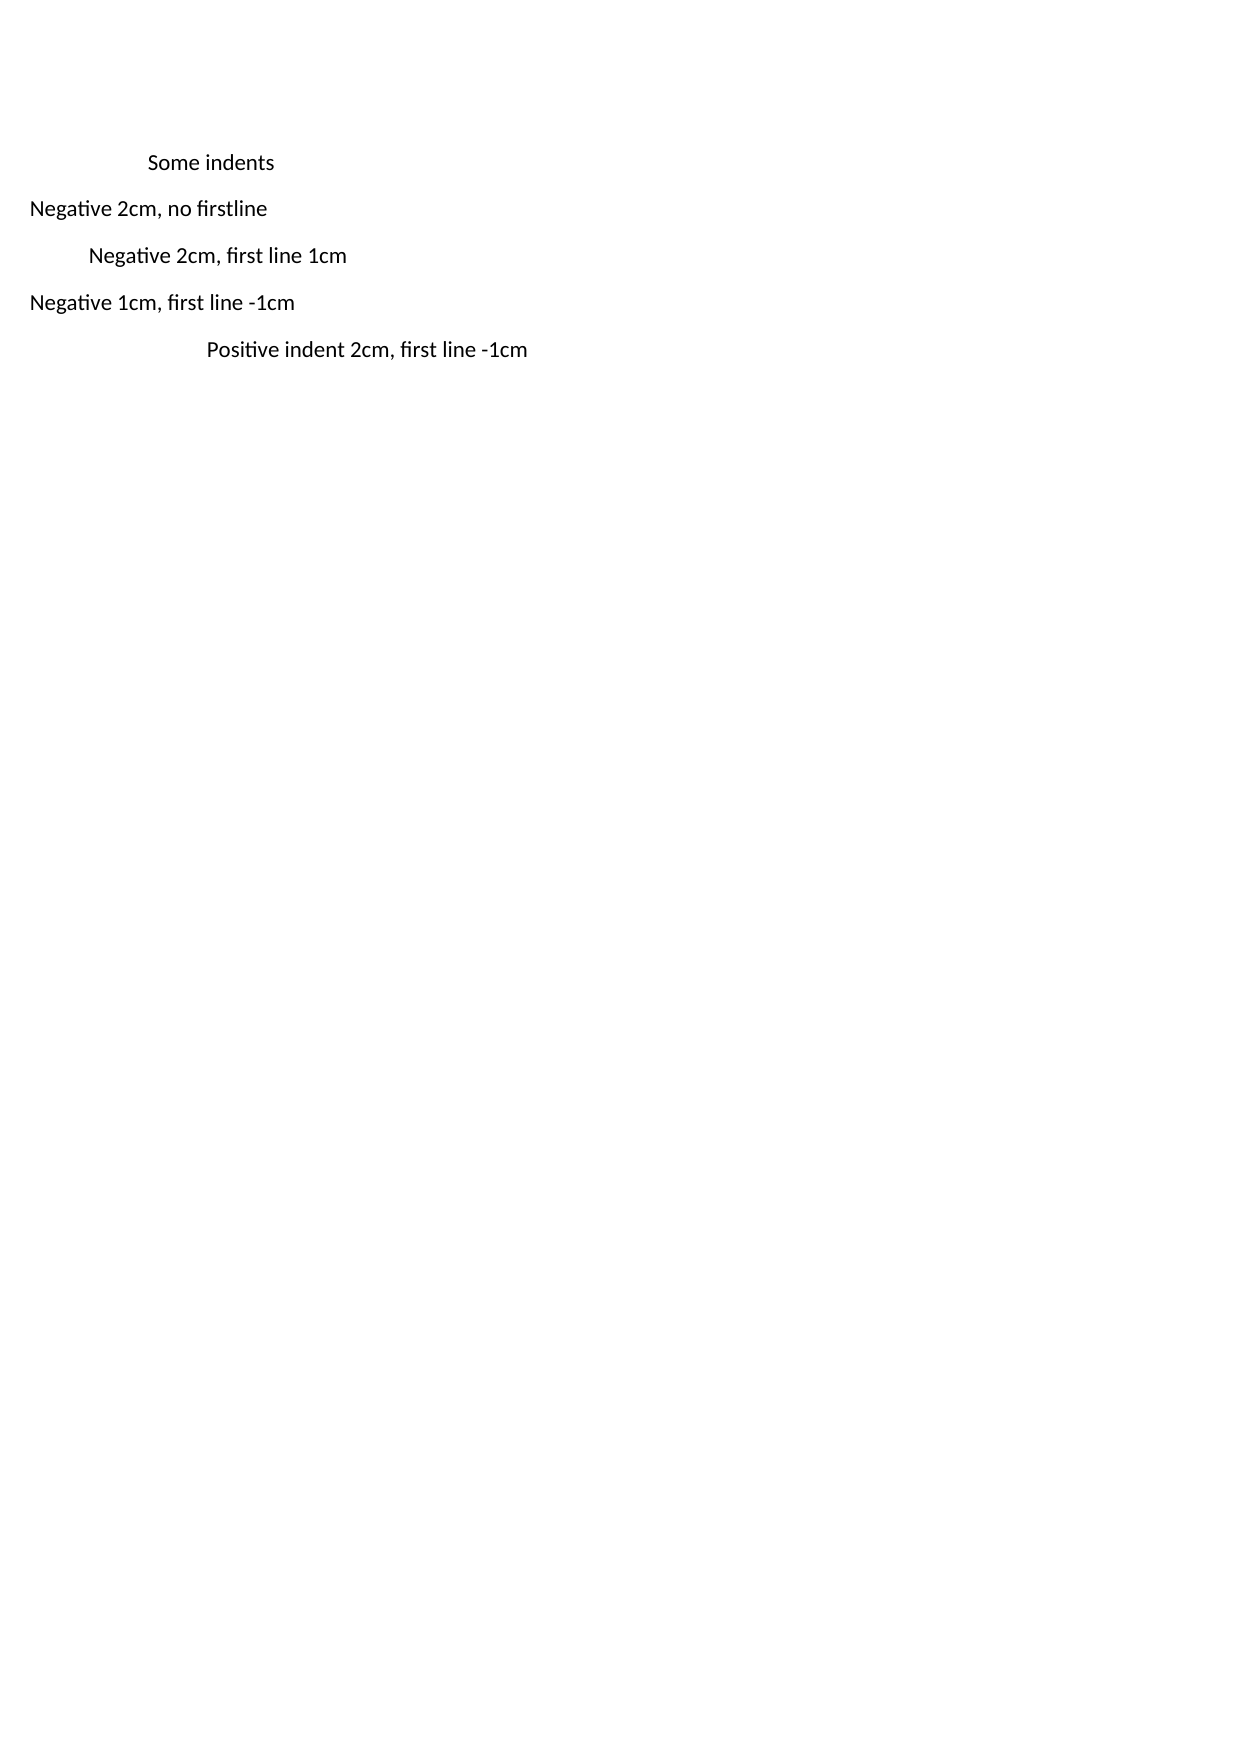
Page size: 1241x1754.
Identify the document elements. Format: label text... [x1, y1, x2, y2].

text Negative 2cm, first line 1cm [29, 241, 1093, 269]
text Negative 2cm, no firstline [29, 194, 1093, 222]
text Positive indent 2cm, first line -1cm [207, 335, 1093, 363]
text Negative 1cm, first line -1cm [29, 288, 1093, 316]
text Some indents [148, 148, 1093, 176]
